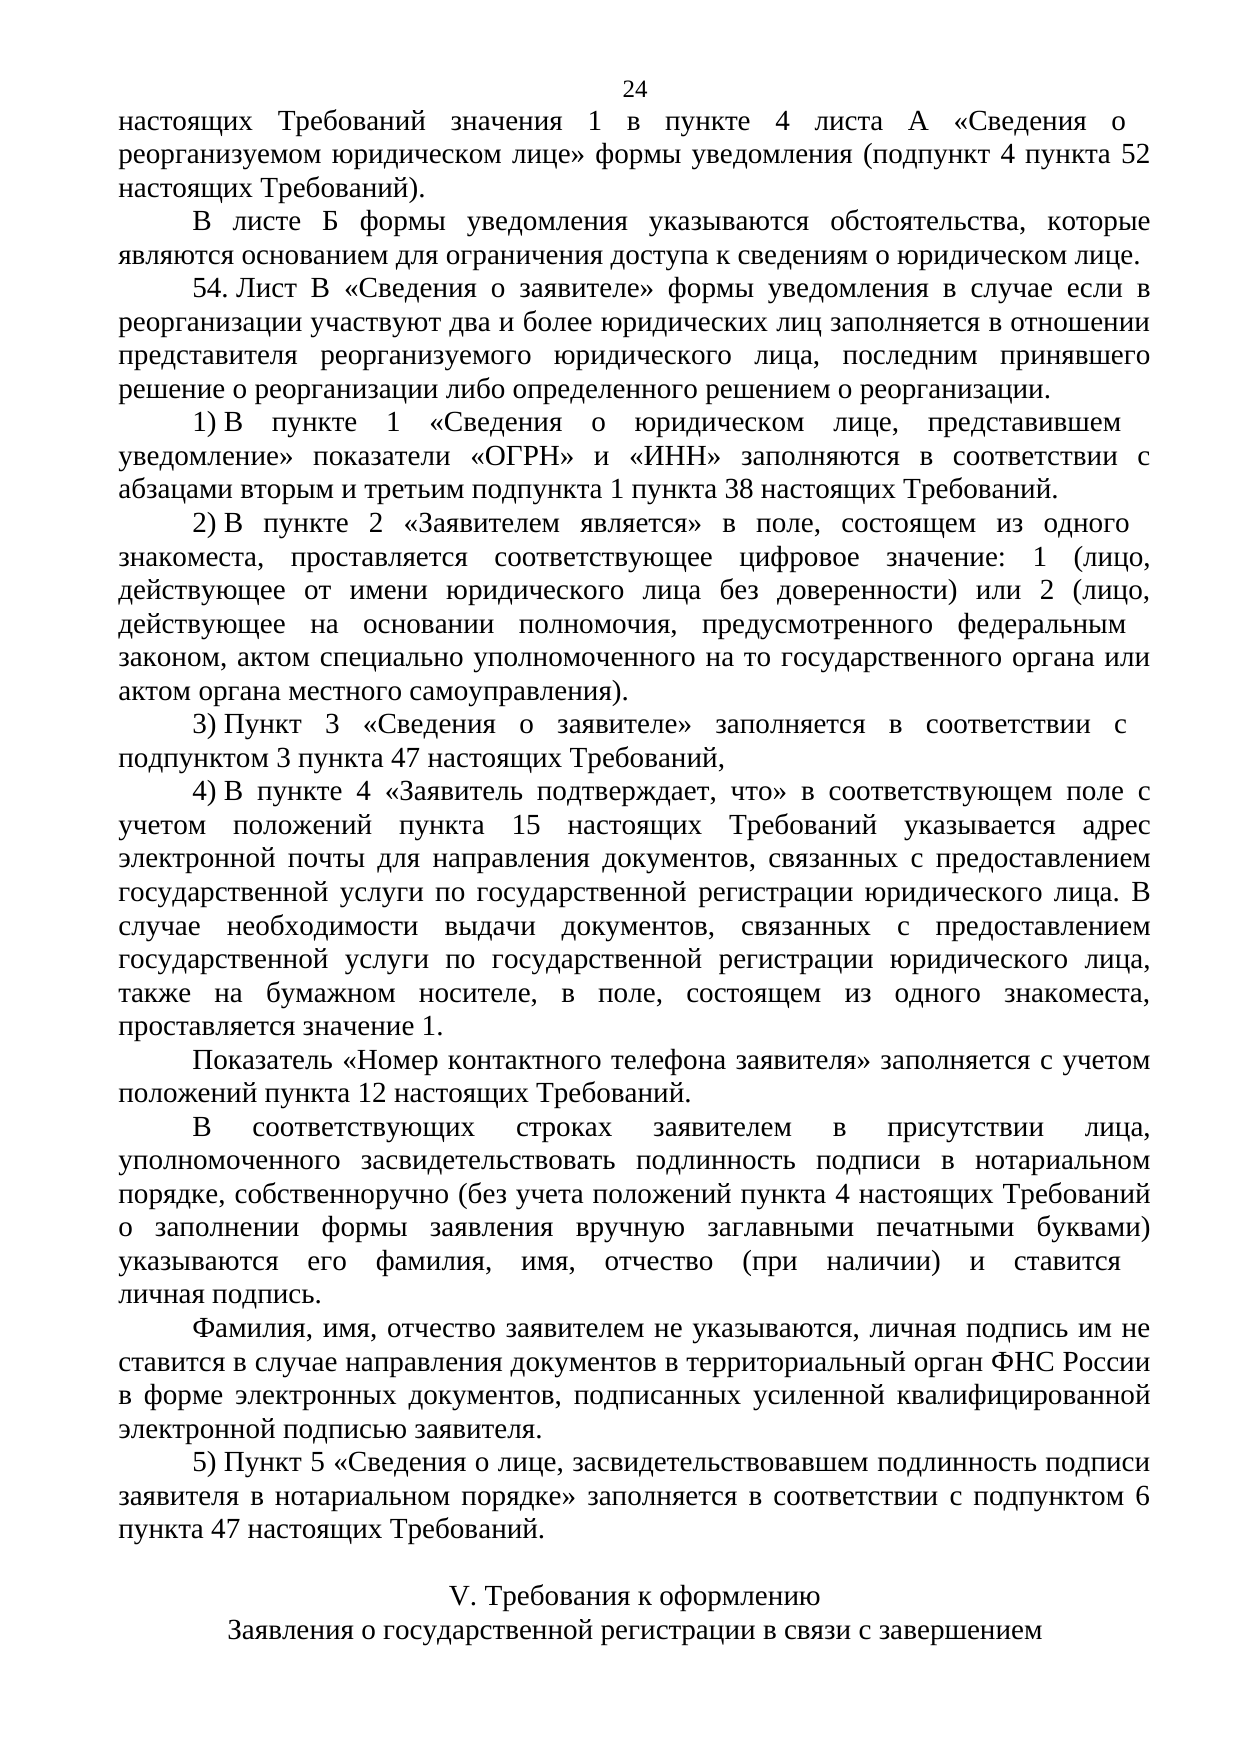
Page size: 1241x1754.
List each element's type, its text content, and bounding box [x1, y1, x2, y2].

text 1) В пункте 1 «Сведения о юридическом лице, представившем уведомление» показатели «ОГРН» и «ИНН» заполняются в соответствии с абзацами вторым и третьим подпункта 1 пункта 38 настоящих Требований. [118, 404, 1152, 505]
text Заявления о государственной регистрации в связи с завершением [118, 1612, 1152, 1646]
text В соответствующих строках заявителем в присутствии лица, уполномоченного засвидетельствовать подлинность подписи в нотариальном порядке, собственноручно (без учета положений пункта 4 настоящих Требований о заполнении формы заявления вручную заглавными печатными буквами) указываются его фамилия, имя, отчество (при наличии) и ставится личная подпись. [118, 1109, 1152, 1310]
text Показатель «Номер контактного телефона заявителя» заполняется с учетом положений пункта 12 настоящих Требований. [118, 1042, 1152, 1109]
text Фамилия, имя, отчество заявителем не указываются, личная подпись им не ставится в случае направления документов в территориальный орган ФНС России в форме электронных документов, подписанных усиленной квалифицированной электронной подписью заявителя. [118, 1310, 1152, 1444]
text В листе Б формы уведомления указываются обстоятельства, которые являются основанием для ограничения доступа к сведениям о юридическом лице. [118, 203, 1152, 270]
text 54. Лист В «Сведения о заявителе» формы уведомления в случае если в реорганизации участвуют два и более юридических лиц заполняется в отношении представителя реорганизуемого юридического лица, последним принявшего решение о реорганизации либо определенного решением о реорганизации. [118, 270, 1152, 404]
text 3) Пункт 3 «Сведения о заявителе» заполняется в соответствии с подпунктом 3 пункта 47 настоящих Требований, [118, 706, 1152, 773]
text V. Требования к оформлению [118, 1578, 1152, 1612]
text 4) В пункте 4 «Заявитель подтверждает, что» в соответствующем поле с учетом положений пункта 15 настоящих Требований указывается адрес электронной почты для направления документов, связанных с предоставлением государственной услуги по государственной регистрации юридического лица. В случае необходимости выдачи документов, связанных с предоставлением государственной услуги по государственной регистрации юридического лица, также на бумажном носителе, в поле, состоящем из одного знакоместа, проставляется значение 1. [118, 773, 1152, 1042]
text 2) В пункте 2 «Заявителем является» в поле, состоящем из одного знакоместа, проставляется соответствующее цифровое значение: 1 (лицо, действующее от имени юридического лица без доверенности) или 2 (лицо, действующее на основании полномочия, предусмотренного федеральным законом, актом специально уполномоченного на то государственного органа или актом органа местного самоуправления). [118, 505, 1152, 706]
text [118, 103, 1152, 203]
text 5) Пункт 5 «Сведения о лице, засвидетельствовавшем подлинность подписи заявителя в нотариальном порядке» заполняется в соответствии с подпунктом 6 пункта 47 настоящих Требований. [118, 1444, 1152, 1545]
